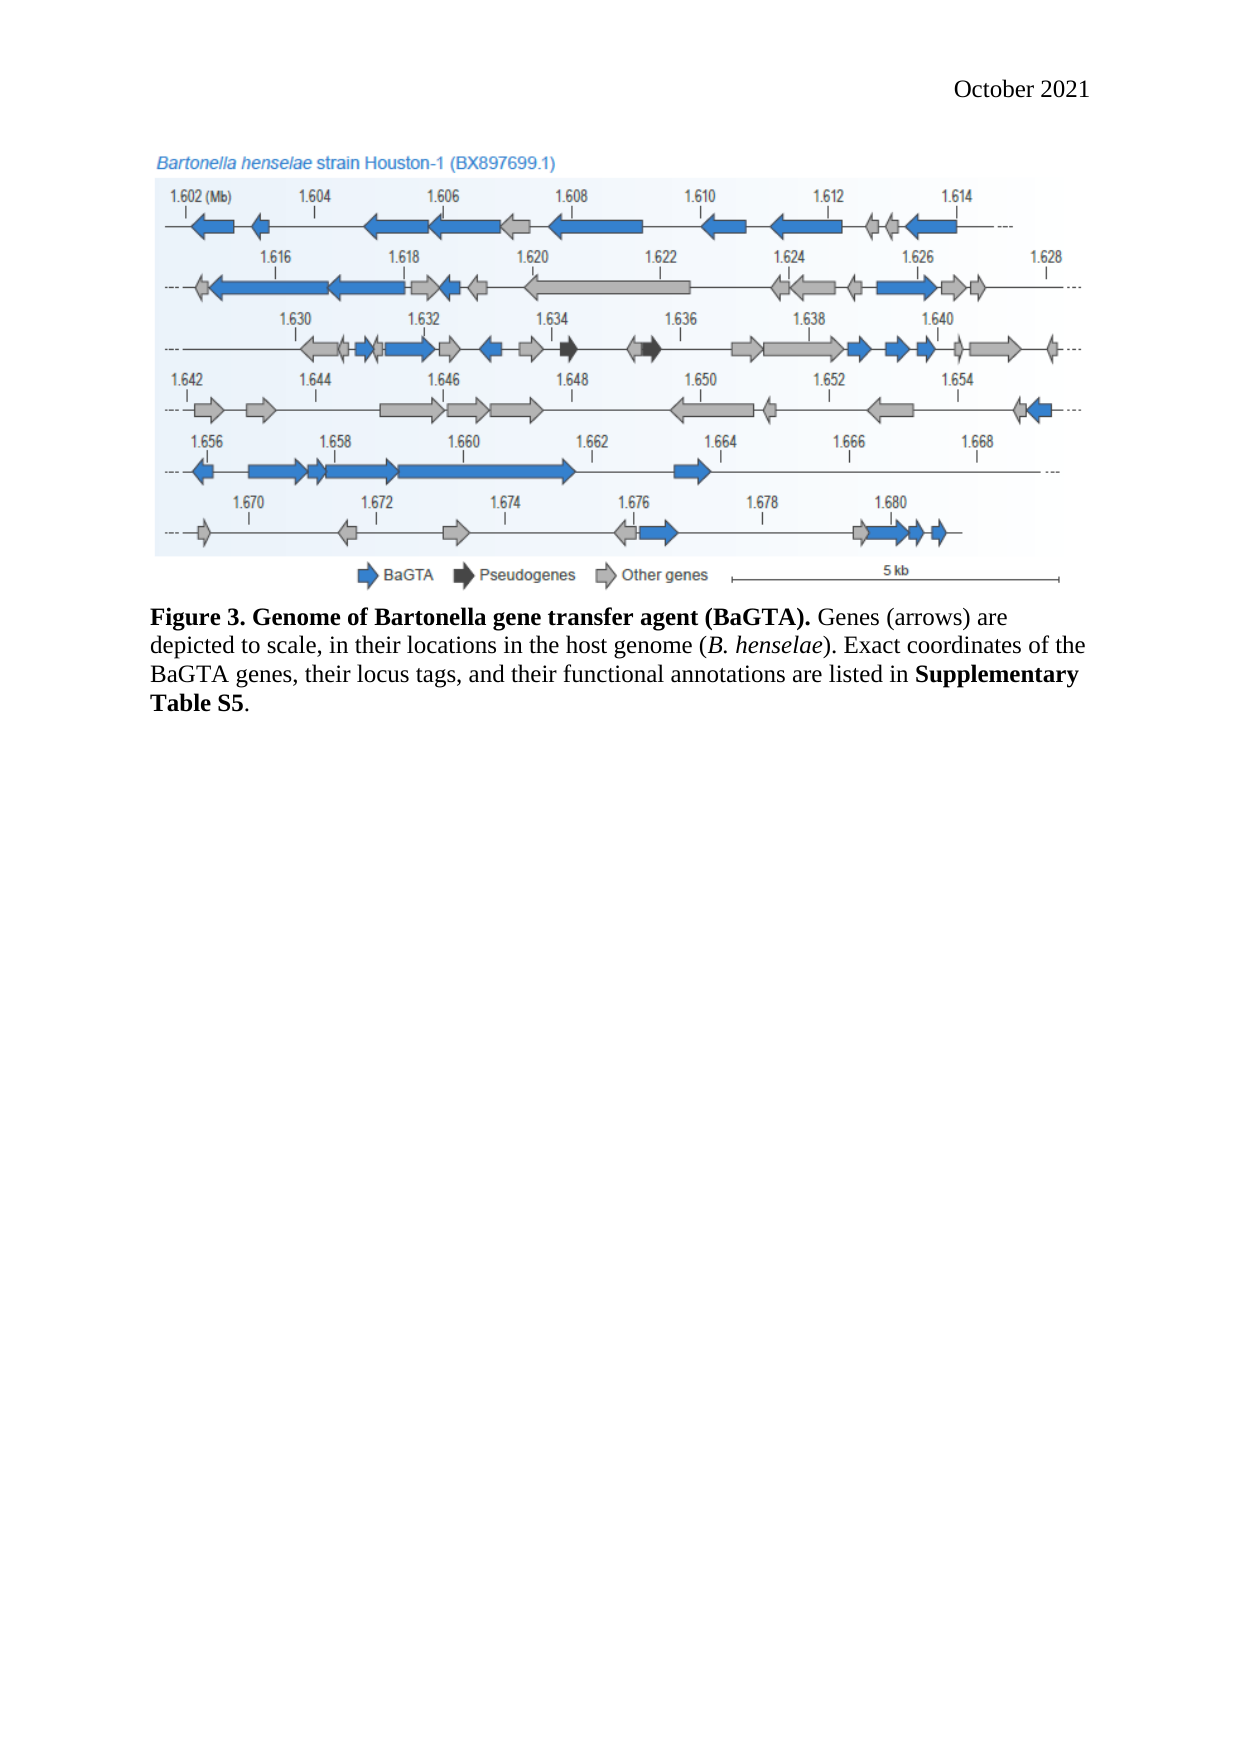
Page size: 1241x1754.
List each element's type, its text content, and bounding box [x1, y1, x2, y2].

text Figure 3. Genome of Bartonella gene transfer agent (BaGTA). Genes (arrows) are depicted to scale, in their locations in the host genome (B. henselae). Exact coordinates of the BaGTA genes, their locus tags, and their functional annotations are listed in Supplementary Table S5. [150, 602, 1090, 717]
picture [150, 150, 1089, 602]
